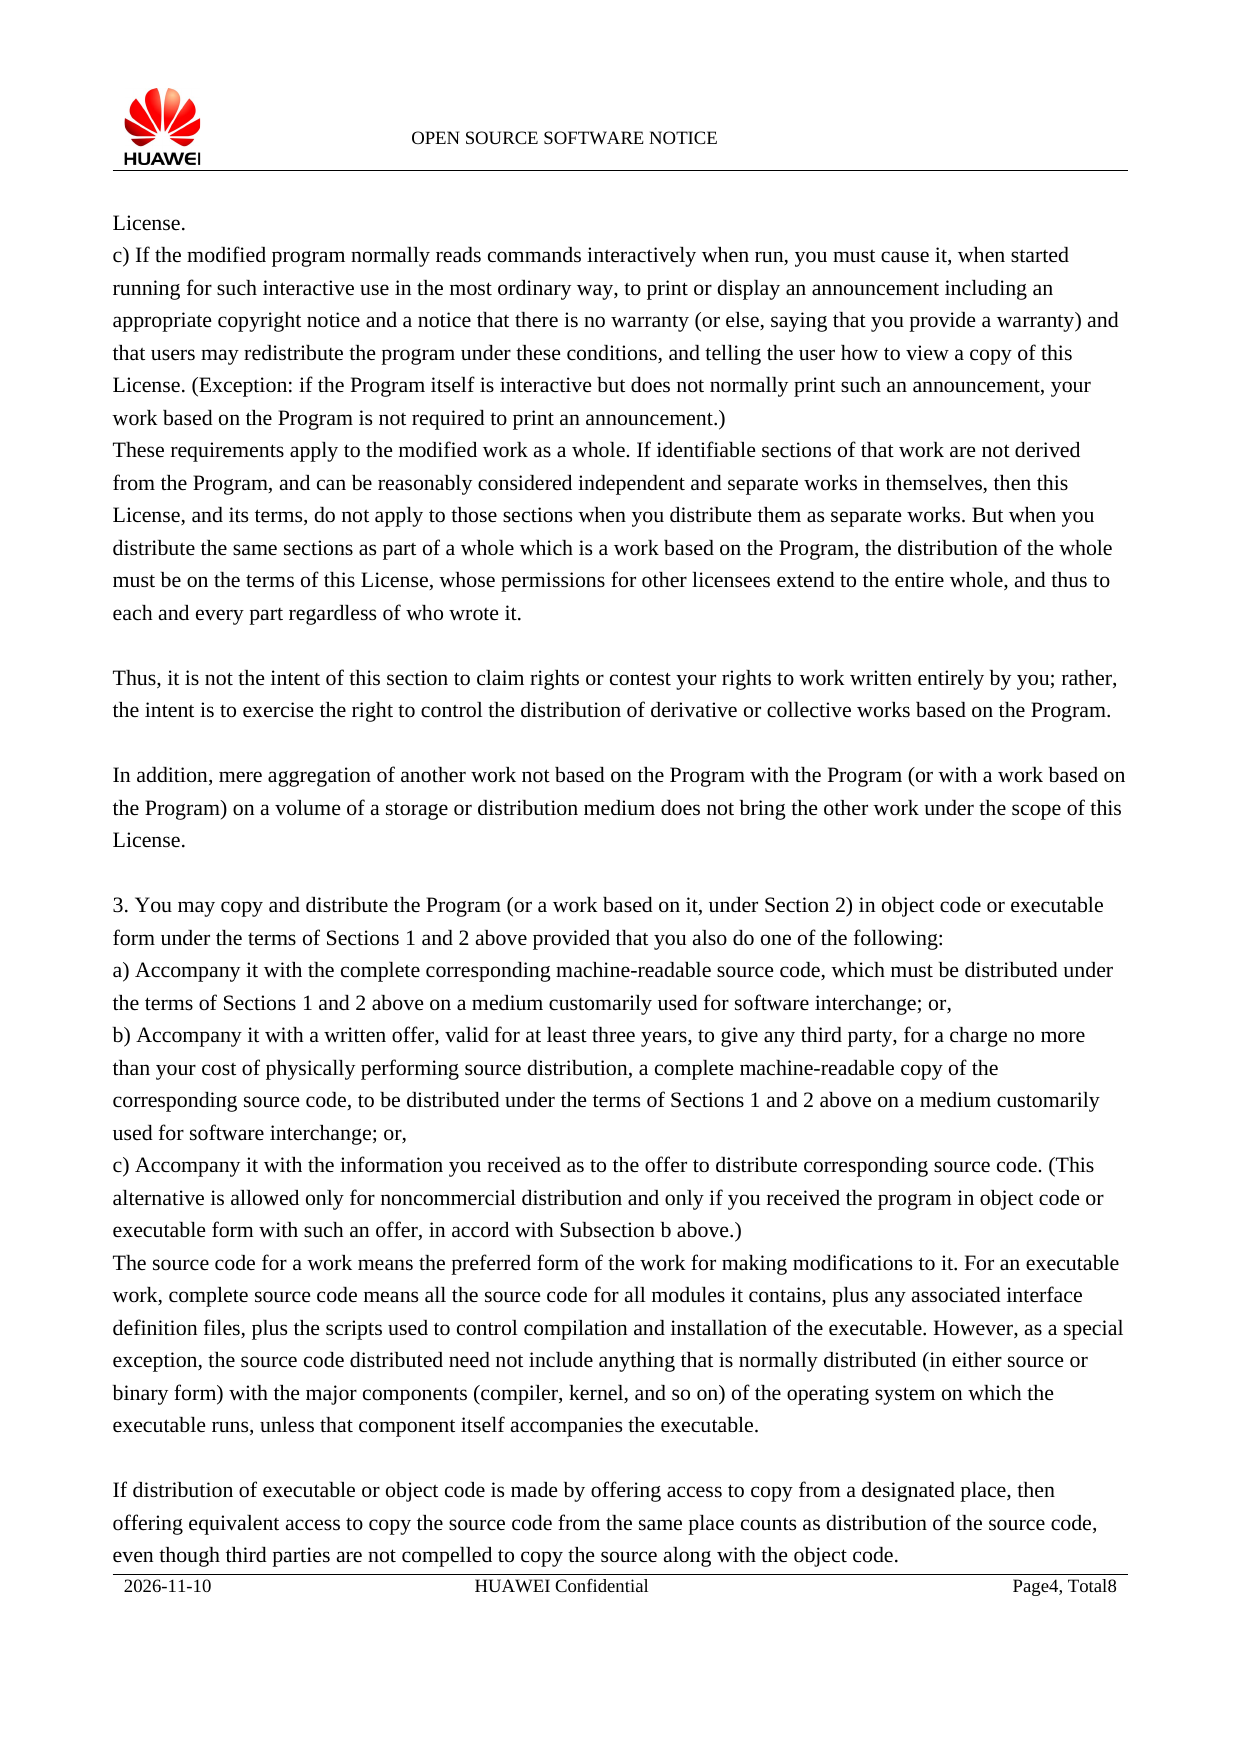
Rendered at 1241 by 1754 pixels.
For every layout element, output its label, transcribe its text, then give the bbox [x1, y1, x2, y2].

picture [124, 88, 201, 165]
